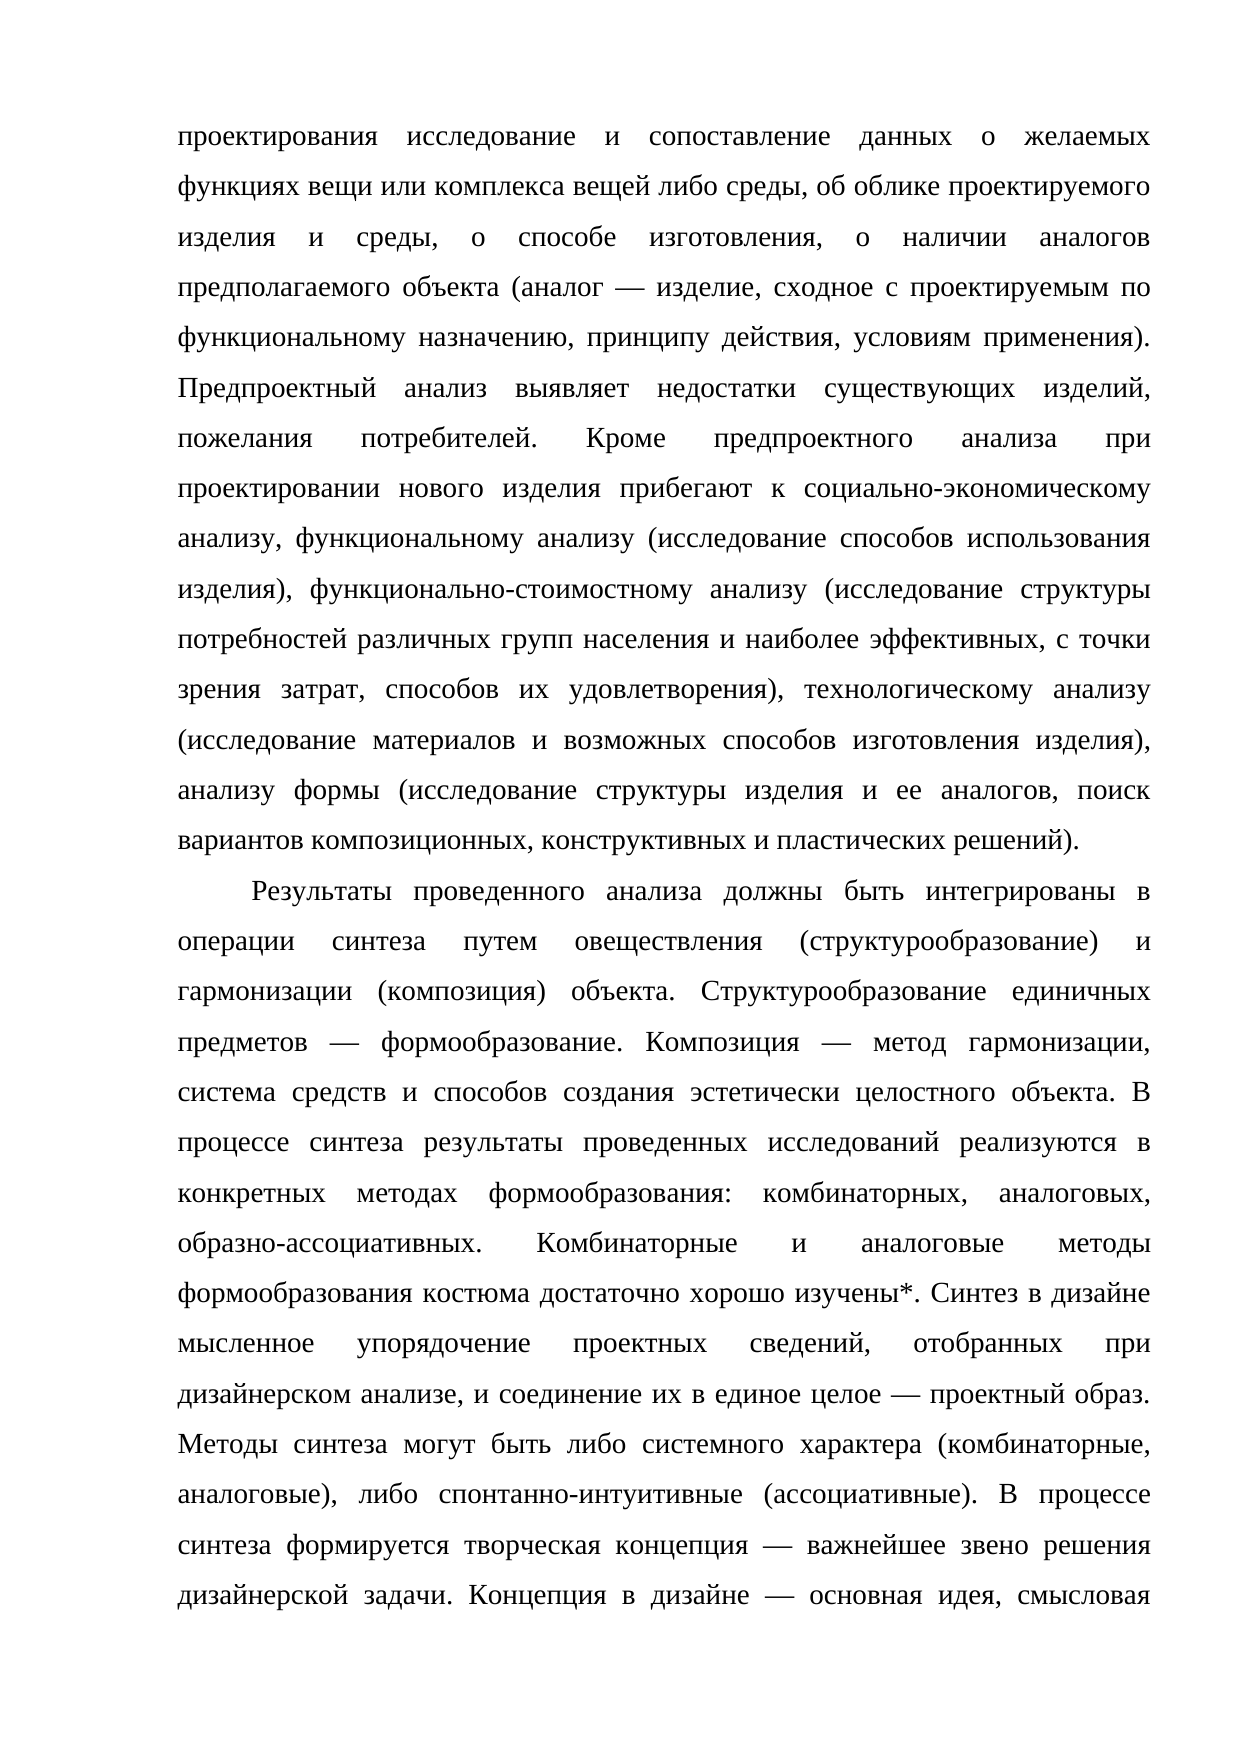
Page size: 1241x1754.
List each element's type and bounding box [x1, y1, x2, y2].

text [177, 118, 1152, 856]
text [177, 873, 1152, 1611]
